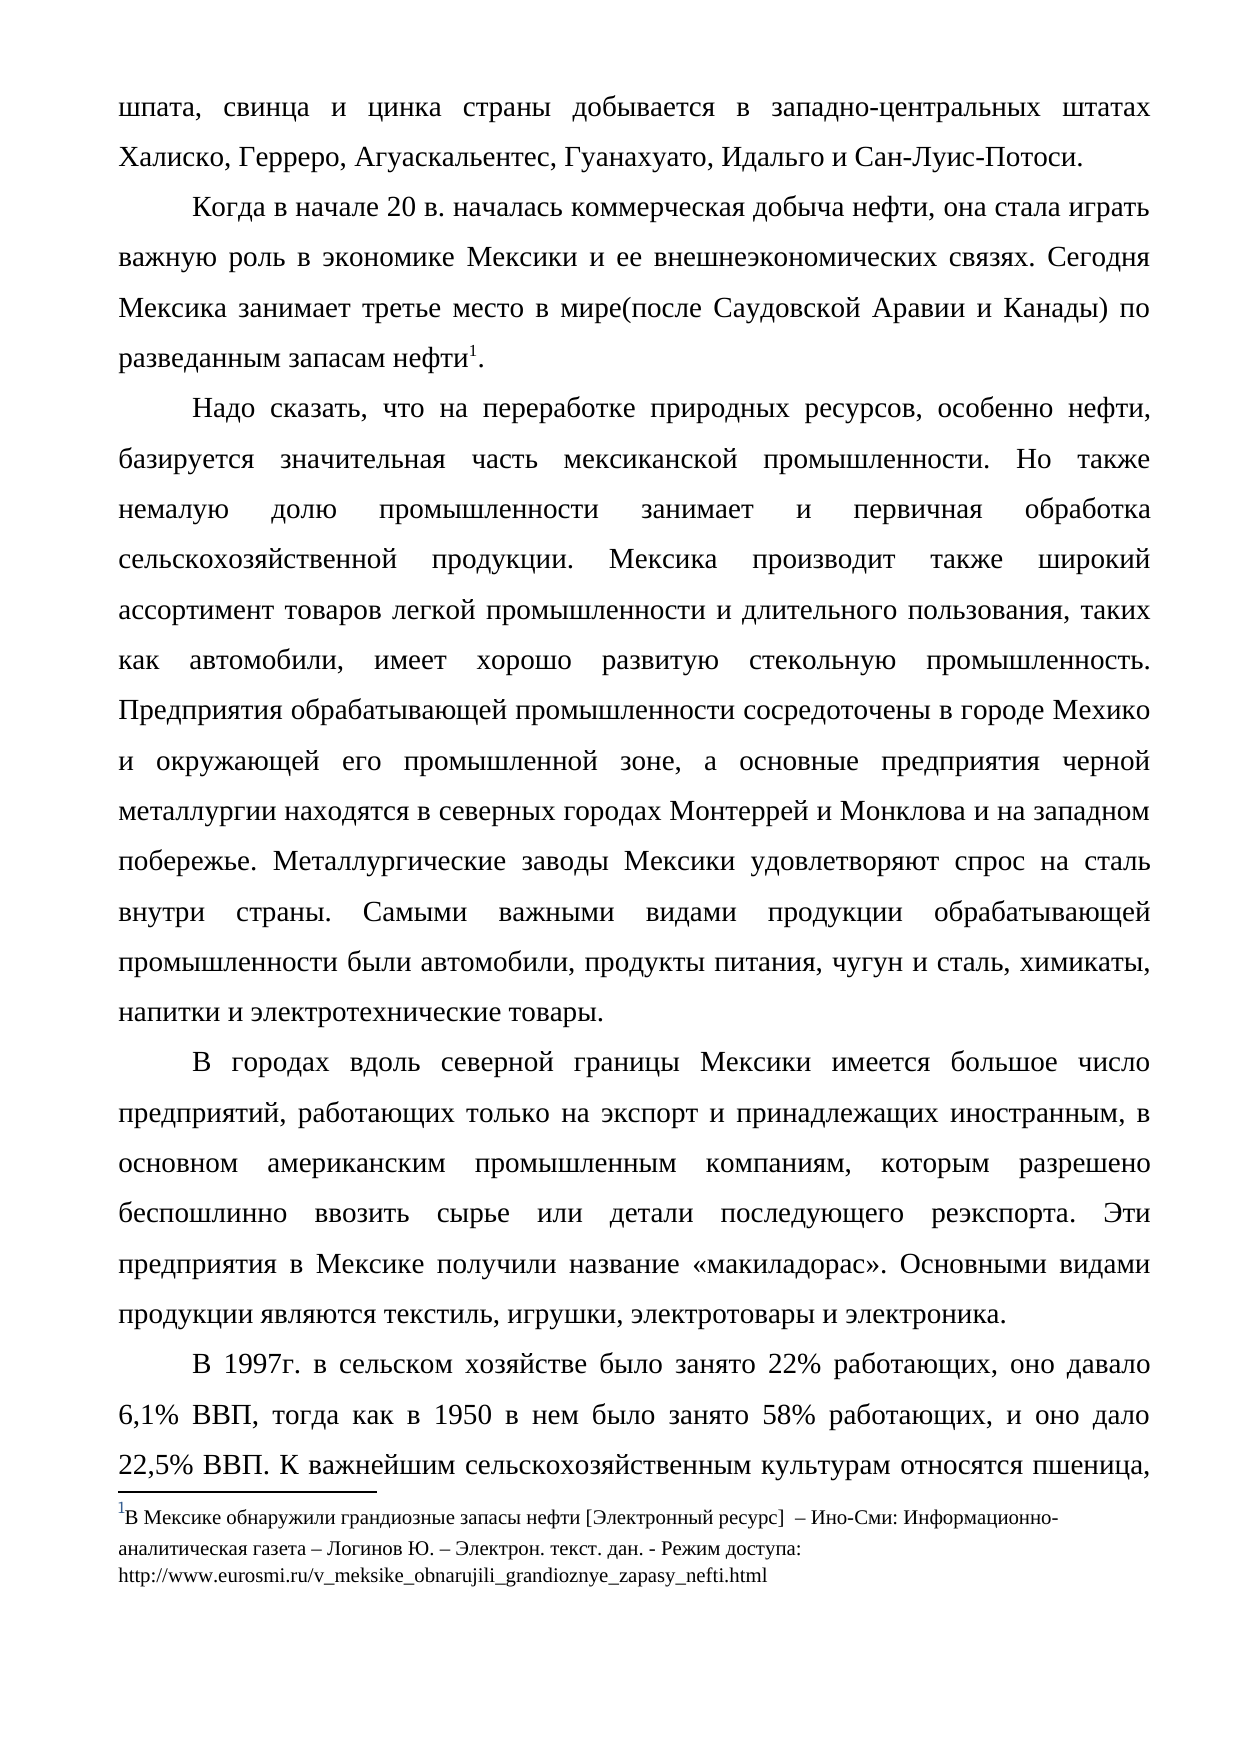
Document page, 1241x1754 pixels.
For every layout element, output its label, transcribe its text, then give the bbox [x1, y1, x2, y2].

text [118, 89, 1152, 172]
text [118, 1346, 1152, 1481]
text В городах вдоль северной границы Мексики имеется большое число предприятий, работающих только на экспорт и принадлежащих иностранным, в основном американским промышленным компаниям, которым разрешено беспошлинно ввозить сырье или детали последующего реэкспорта. Эти предприятия в Мексике получили название «макиладорас». Основными видами продукции являются текстиль, игрушки, электротовары и электроника. [118, 1044, 1152, 1330]
text Когда в начале 20 в. началась коммерческая добыча нефти, она стала играть важную роль в экономике Мексики и ее внешнеэкономических связях. Сегодня Мексика занимает третье место в мире(после Саудовской Аравии и Канады) по разведанным запасам нефти. [118, 189, 1152, 374]
text Надо сказать, что на переработке природных ресурсов, особенно нефти, базируется значительная часть мексиканской промышленности. Но также немалую долю промышленности занимает и первичная обработка сельскохозяйственной продукции. Мексика производит также широкий ассортимент товаров легкой промышленности и длительного пользования, таких как автомобили, имеет хорошо развитую стекольную промышленность. Предприятия обрабатывающей промышленности сосредоточены в городе Мехико и окружающей его промышленной зоне, а основные предприятия черной металлургии находятся в северных городах Монтеррей и Монклова и на западном побережье. Металлургические заводы Мексики удовлетворяют спрос на сталь внутри страны. Самыми важными видами продукции обрабатывающей промышленности были автомобили, продукты питания, чугун и сталь, химикаты, напитки и электротехнические товары. [118, 391, 1152, 1028]
